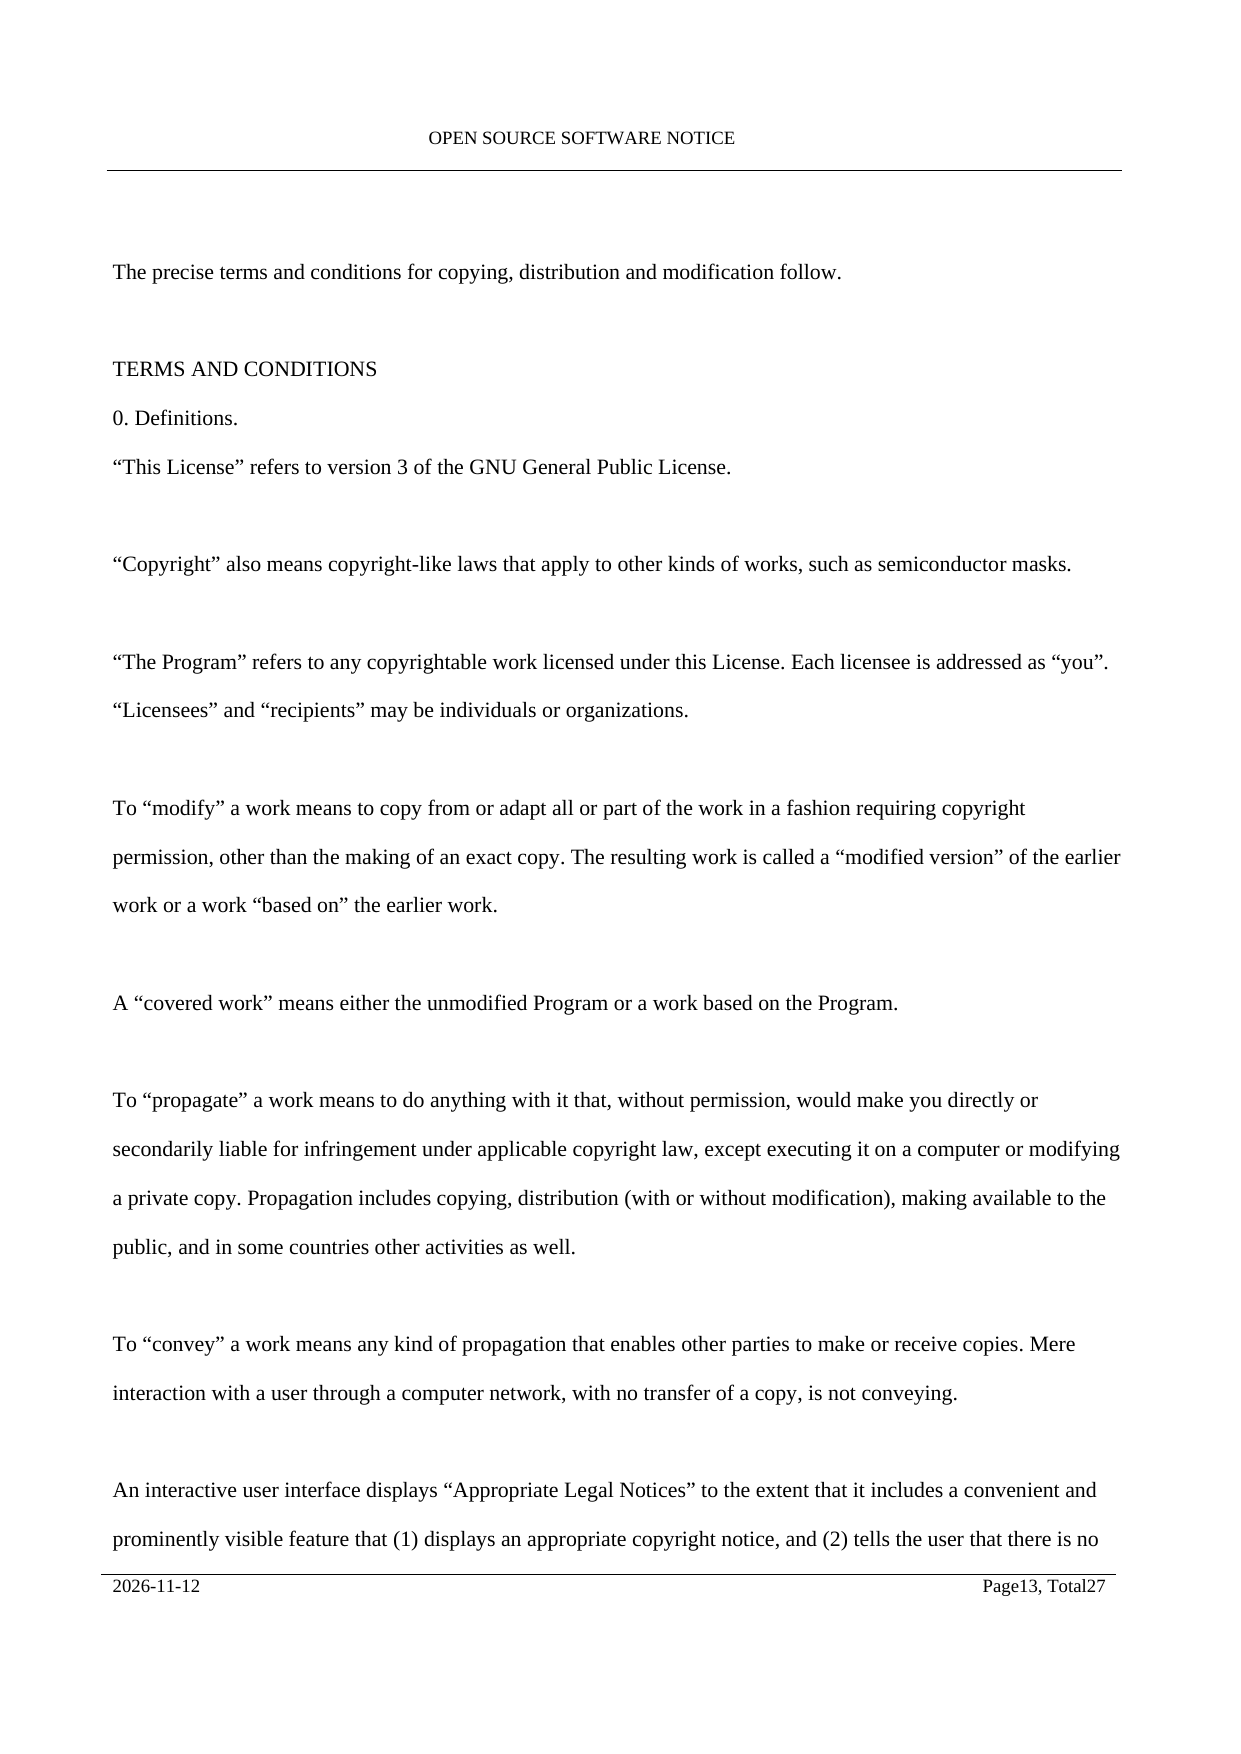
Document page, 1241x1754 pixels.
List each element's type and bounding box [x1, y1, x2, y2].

text [112, 206, 1128, 1555]
